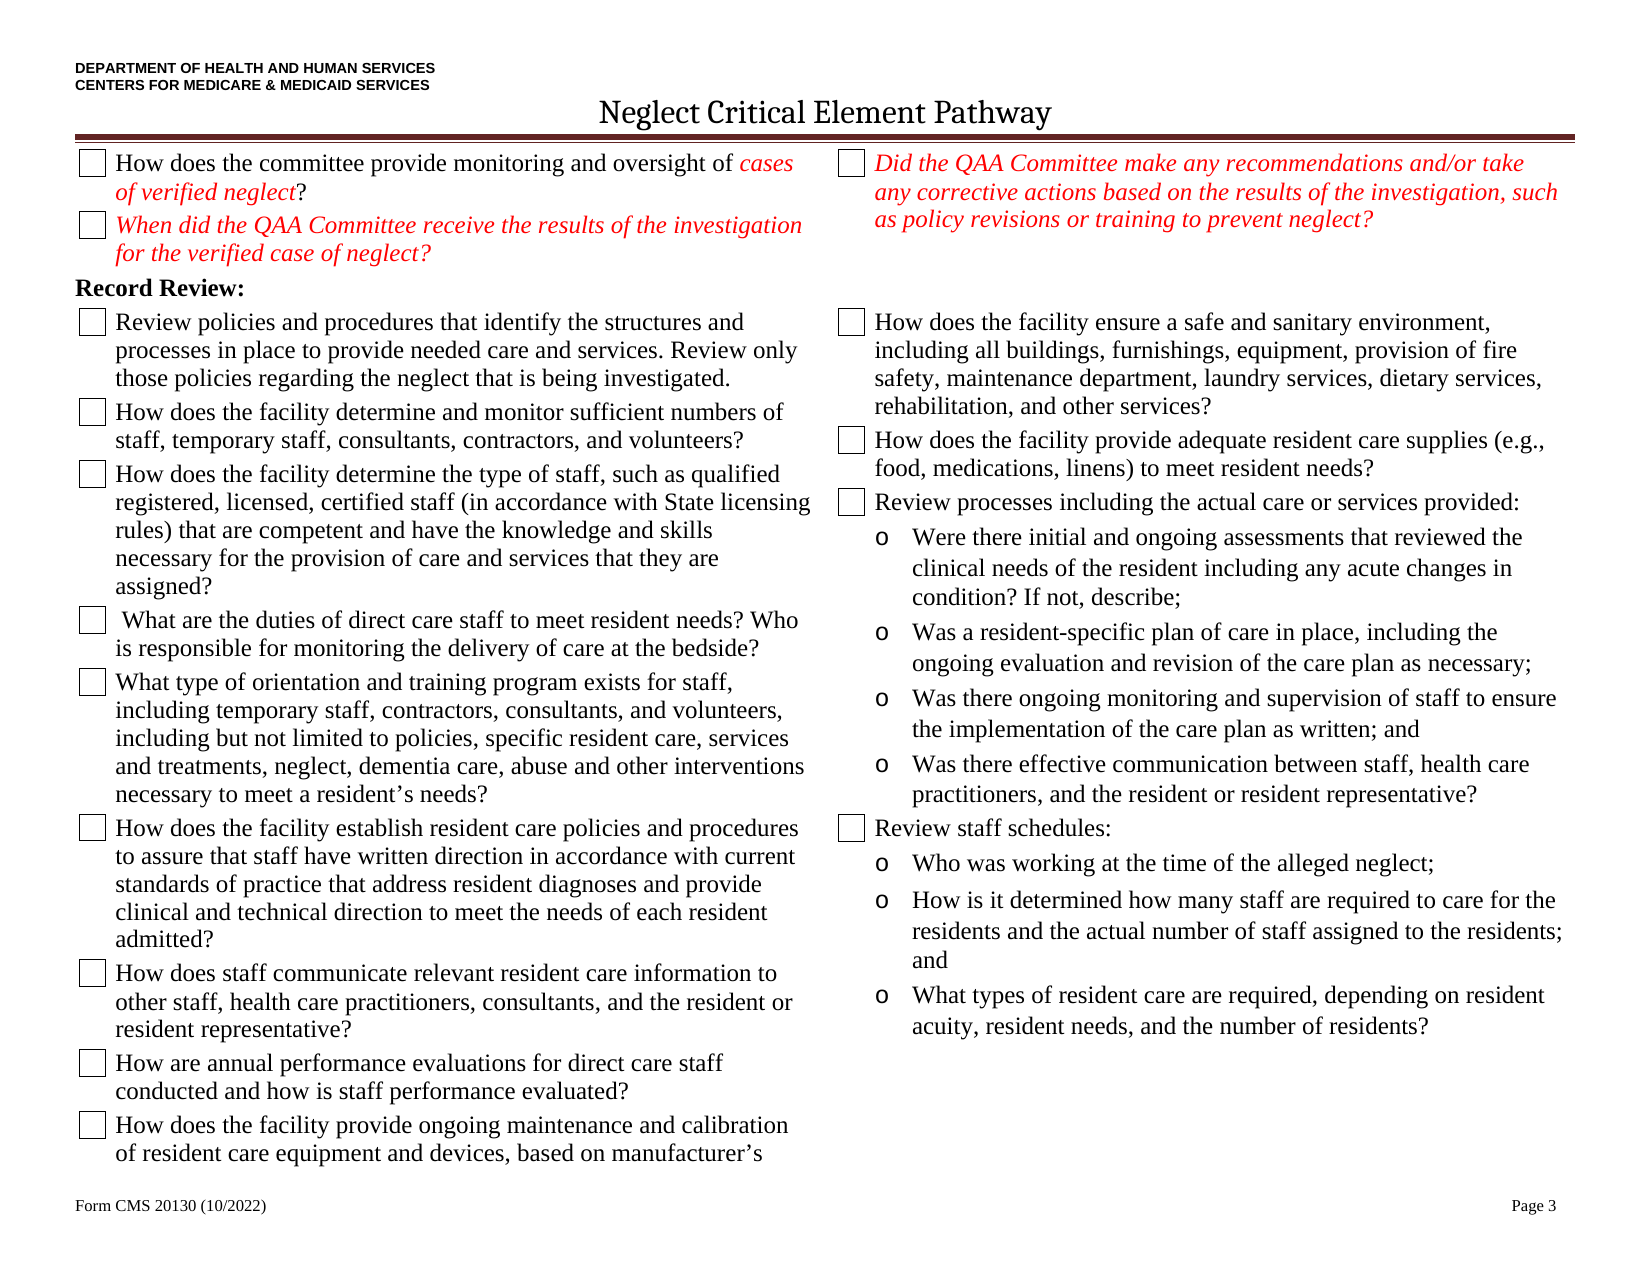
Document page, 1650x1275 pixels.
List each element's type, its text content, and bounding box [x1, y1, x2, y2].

text Record Review: [75, 273, 1575, 302]
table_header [66, 302, 825, 1167]
table_header Did the QAA Committee make any recommendations and/or take any corrective actions based on the results of the investigation, such as policy revisions or training to prevent neglect? [825, 143, 1575, 273]
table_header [825, 302, 1575, 1167]
table_header How does the committee provide monitoring and oversight of cases of verified neglect? When did the QAA Committee receive the results of the investigation for the verified case of neglect? [66, 143, 825, 273]
